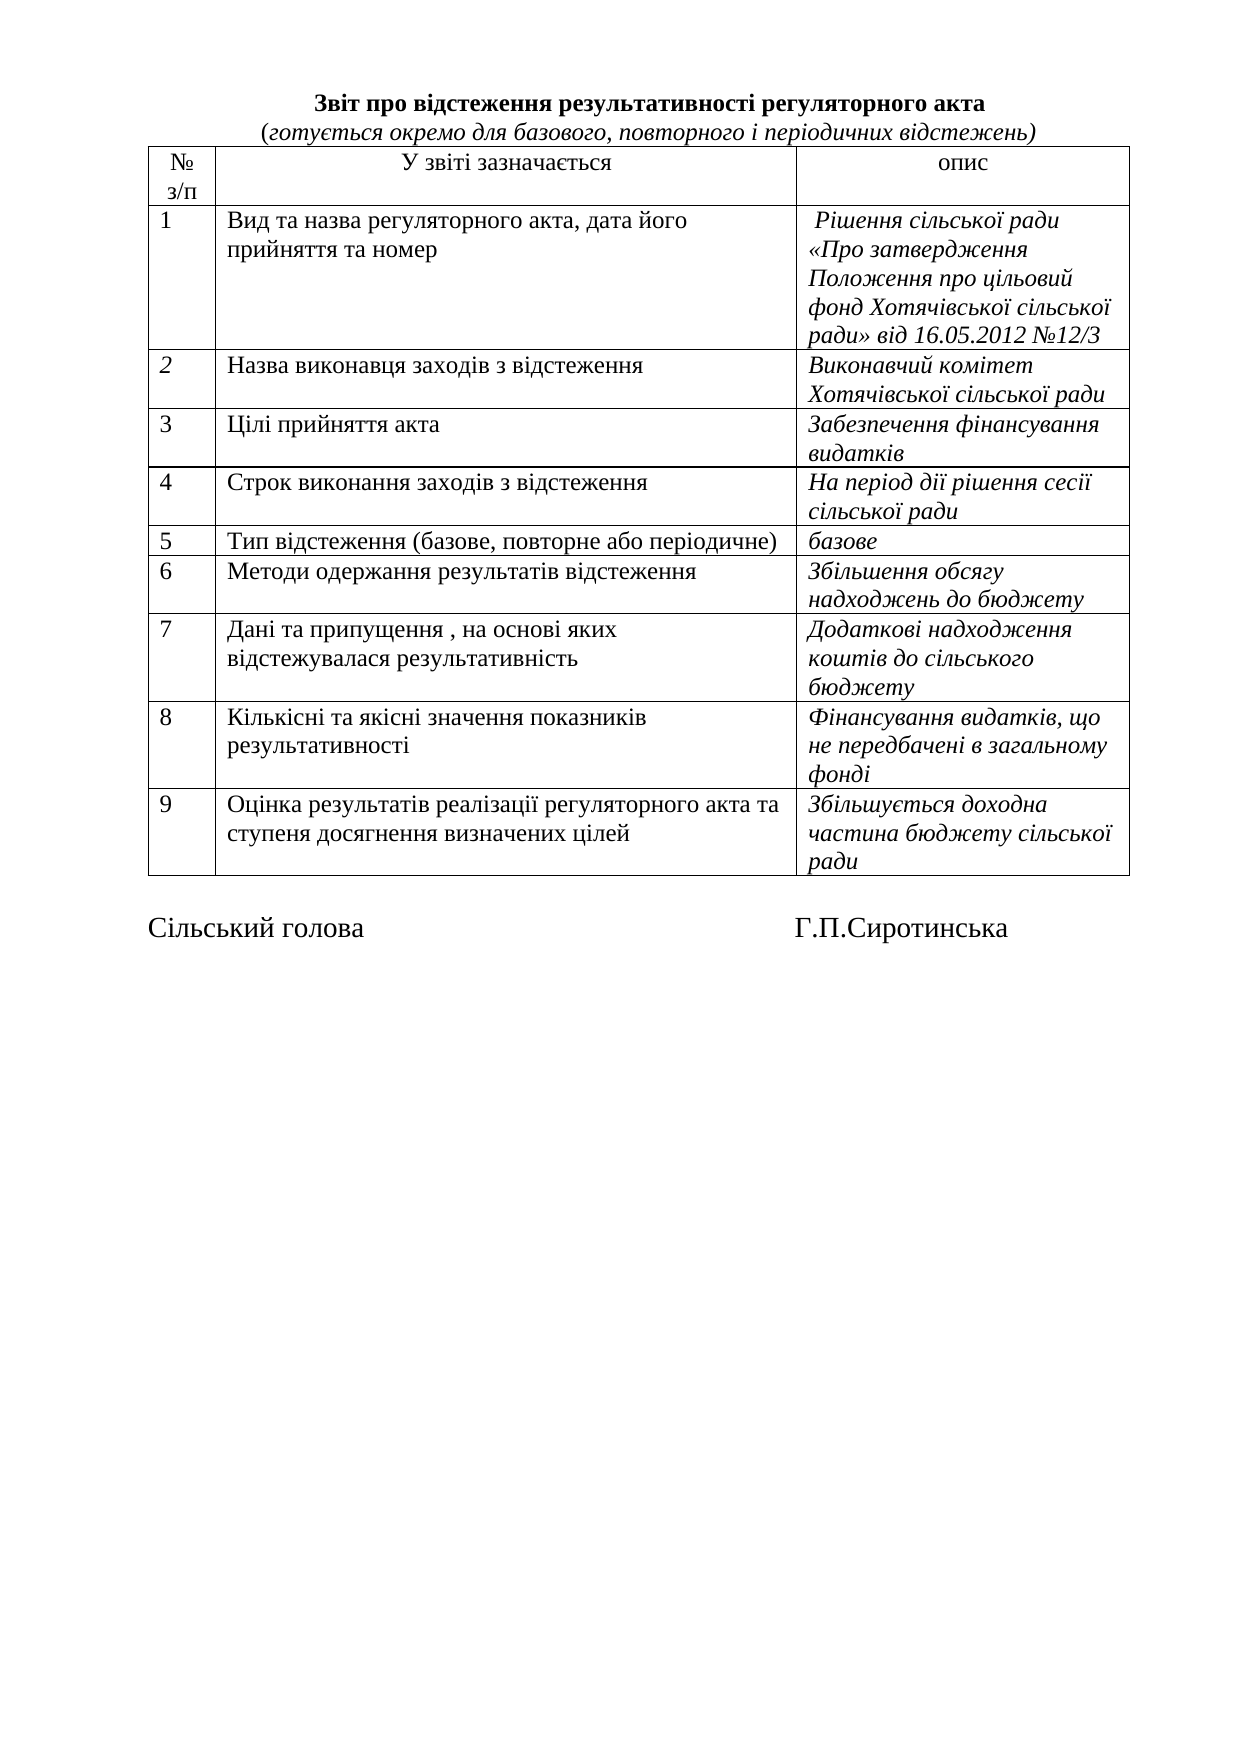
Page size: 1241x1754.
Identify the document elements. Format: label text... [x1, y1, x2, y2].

table_cell На період дії рішення сесії сільської ради [797, 468, 1129, 525]
table_cell 3 [149, 409, 215, 466]
table_cell Виконавчий комітет Хотячівської сільської ради [797, 350, 1129, 408]
table_cell 7 [149, 614, 215, 701]
table_cell 2 [149, 350, 215, 408]
table_header опис [797, 147, 1129, 204]
table_cell 4 [149, 468, 215, 525]
text (готується окремо для базового, повторного і періодичних відстежень) [148, 117, 1152, 146]
table_header № з/п [149, 147, 215, 204]
table_cell Тип відстеження (базове, повторне або періодичне) [216, 526, 796, 555]
table_cell 5 [149, 526, 215, 555]
subtitle Сільський голова Г.П.Сиротинська [148, 910, 1152, 943]
table_cell 6 [149, 556, 215, 613]
table_cell Фінансування видатків, що не передбачені в загальному фонді [797, 702, 1129, 788]
table_cell Рішення сільської ради «Про затвердження Положення про цільовий фонд Хотячівської сільської ради» від 16.05.2012 №12/3 [797, 206, 1129, 349]
table_cell Збільшення обсягу надходжень до бюджету [797, 556, 1129, 613]
table_cell Вид та назва регуляторного акта, дата його прийняття та номер [216, 206, 796, 349]
table_cell Строк виконання заходів з відстеження [216, 468, 796, 525]
table_cell 1 [149, 206, 215, 349]
table_cell Оцінка результатів реалізації регуляторного акта та ступеня досягнення визначених цілей [216, 789, 796, 875]
table_cell Методи одержання результатів відстеження [216, 556, 796, 613]
table_cell Додаткові надходження коштів до сільського бюджету [797, 614, 1129, 701]
table_cell 8 [149, 702, 215, 788]
table_cell Цілі прийняття акта [216, 409, 796, 466]
table_header У звіті зазначається [216, 147, 796, 204]
text Звіт про відстеження результативності регуляторного акта [148, 88, 1152, 117]
table_cell Забезпечення фінансування видатків [797, 409, 1129, 466]
table_cell Дані та припущення , на основі яких відстежувалася результативність [216, 614, 796, 701]
table_cell Назва виконавця заходів з відстеження [216, 350, 796, 408]
table_cell Кількісні та якісні значення показників результативності [216, 702, 796, 788]
table_cell 9 [149, 789, 215, 875]
table_cell базове [797, 526, 1129, 555]
table_cell Збільшується доходна частина бюджету сільської ради [797, 789, 1129, 875]
